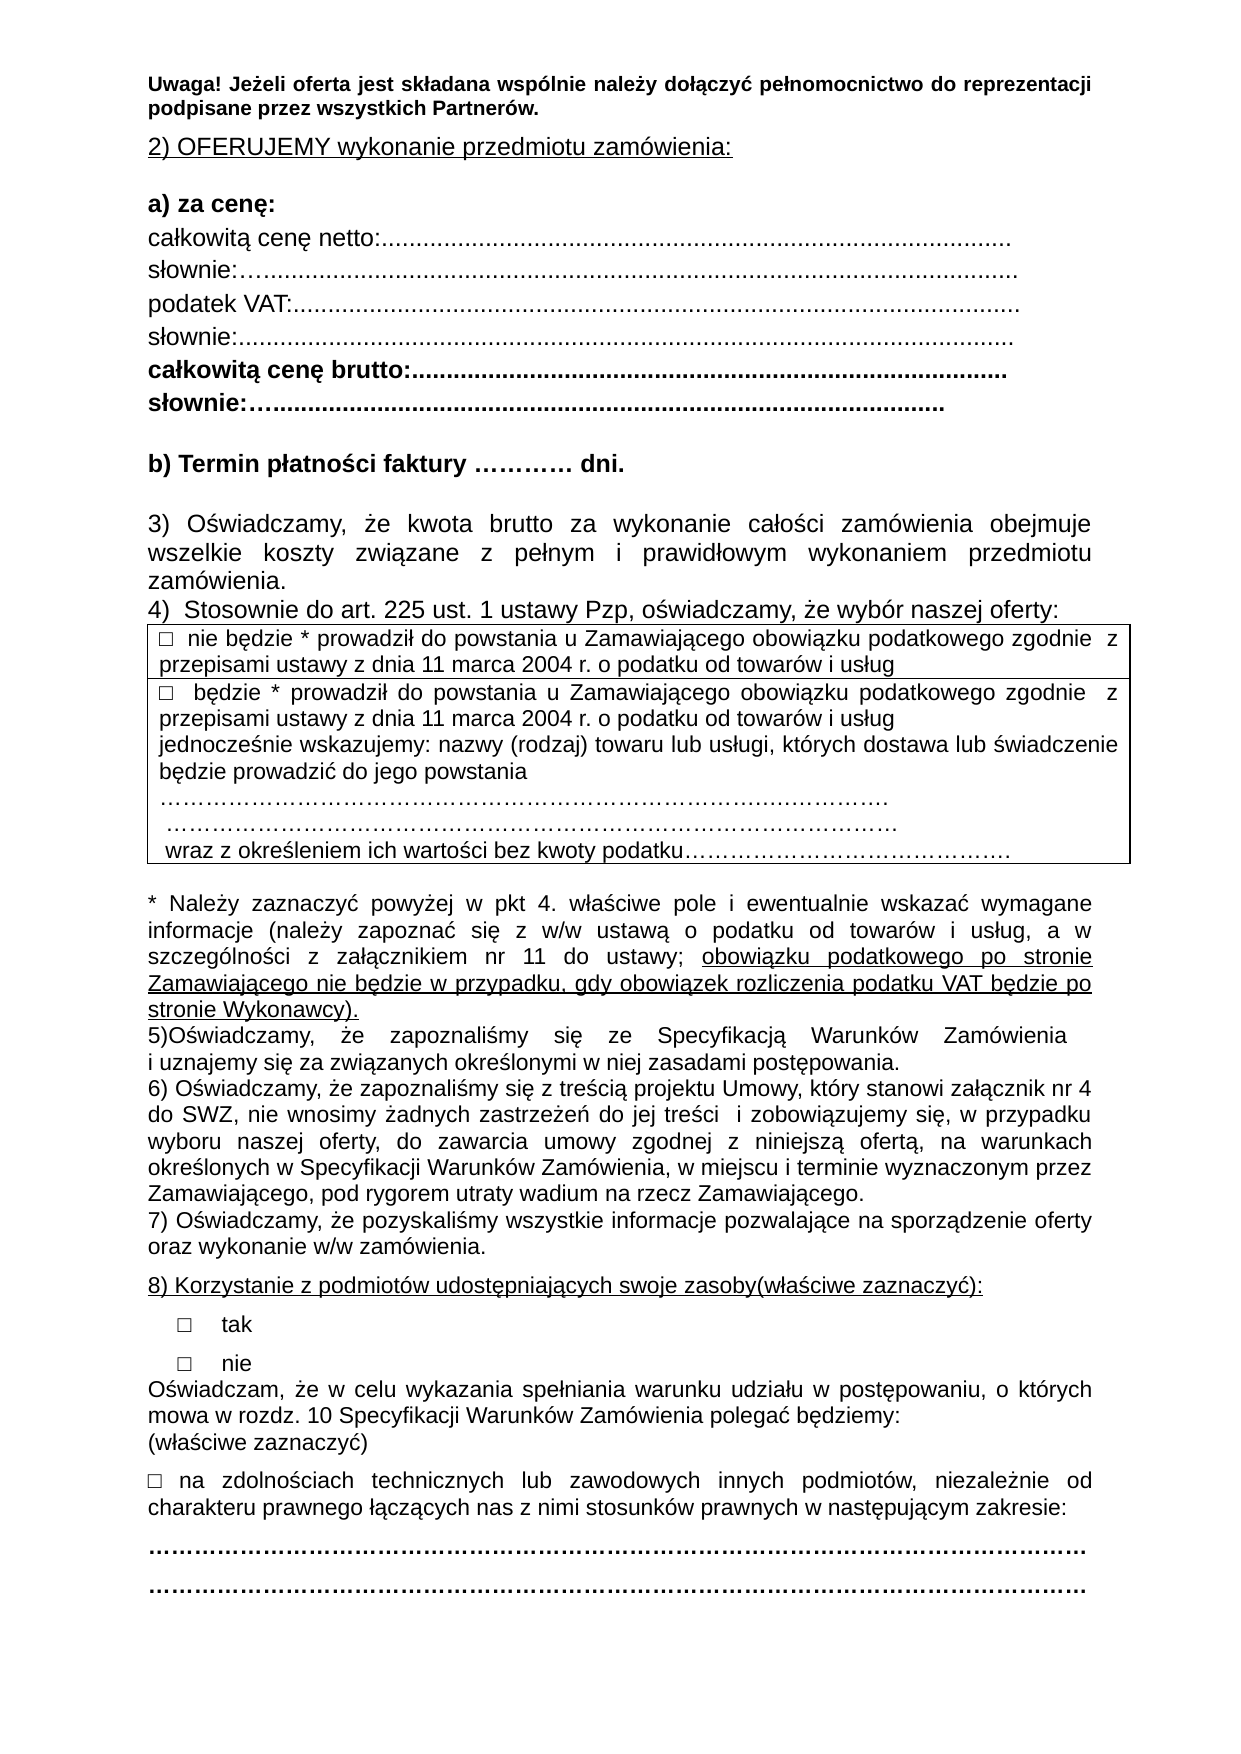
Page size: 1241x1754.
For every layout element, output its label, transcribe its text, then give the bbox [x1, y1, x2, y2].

text słownie:…............................................................................................................. [148, 256, 1093, 284]
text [148, 1572, 1093, 1598]
text 6) Oświadczamy, że zapoznaliśmy się z treścią projektu Umowy, który stanowi załącznik nr 4 do SWZ, nie wnosimy żadnych zastrzeżeń do jej treści i zobowiązujemy się, w przypadku wyboru naszej oferty, do zawarcia umowy zgodnej z niniejszą ofertą, na warunkach określonych w Specyfikacji Warunków Zamówienia, w miejscu i terminie wyznaczonym przez Zamawiającego, pod rygorem utraty wadium na rzecz Zamawiającego. [148, 1075, 1093, 1207]
text słownie:................................................................................................................ [148, 322, 1093, 350]
text b) Termin płatności faktury ………… dni. [148, 449, 1093, 478]
list za cenę: [148, 189, 1093, 218]
text podatek VAT:......................................................................................................... [148, 288, 1093, 317]
text * Należy zaznaczyć powyżej w pkt 4. właściwe pole i ewentualnie wskazać wymagane informacje (należy zapoznać się z w/w ustawą o podatku od towarów i usług, a w szczególności z załącznikiem nr 11 do ustawy; obowiązku podatkowego po stronie Zamawiającego nie będzie w przypadku, gdy obowiązek rozliczenia podatku VAT będzie po stronie Wykonawcy). [148, 890, 1093, 1022]
text 8) Korzystanie z podmiotów udostępniających swoje zasoby(właściwe zaznaczyć): [148, 1272, 1093, 1298]
text 4) Stosownie do art. 225 ust. 1 ustawy Pzp, oświadczamy, że wybór naszej oferty: [148, 595, 1093, 624]
text 7) Oświadczamy, że pozyskaliśmy wszystkie informacje pozwalające na sporządzenie oferty oraz wykonanie w/w zamówienia. [148, 1207, 1093, 1259]
text 5)Oświadczamy, że zapoznaliśmy się ze Specyfikacją Warunków Zamówienia i uznajemy się za związanych określonymi w niej zasadami postępowania. [148, 1022, 1093, 1075]
text Uwaga! Jeżeli oferta jest składana wspólnie należy dołączyć pełnomocnictwo do reprezentacji podpisane przez wszystkich Partnerów. [148, 72, 1093, 119]
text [148, 1533, 1093, 1559]
text □ tak [148, 1311, 1093, 1337]
text □ na zdolnościach technicznych lub zawodowych innych podmiotów, niezależnie od charakteru prawnego łączących nas z nimi stosunków prawnych w następującym zakresie: [148, 1467, 1093, 1520]
table_cell □ będzie * prowadził do powstania u Zamawiającego obowiązku podatkowego zgodnie z przepisami ustawy z dnia 11 marca 2004 r. o podatku od towarów i usług jednocześnie wskazujemy: nazwy (rodzaj) towaru lub usługi, których dostawa lub świadczenie będzie prowadzić do jego powstania …………………………………………………………………….….…………. …………………………………………………………………………………… wraz z określeniem ich wartości bez kwoty podatku……………………………………. [148, 679, 1129, 863]
text □ nie [148, 1349, 1093, 1376]
text całkowitą cenę netto:........................................................................................... [148, 222, 1093, 251]
text 3) Oświadczamy, że kwota brutto za wykonanie całości zamówienia obejmuje wszelkie koszty związane z pełnym i prawidłowym wykonaniem przedmiotu zamówienia. [148, 509, 1093, 595]
text (właściwe zaznaczyć) [148, 1429, 1093, 1455]
text Oświadczam, że w celu wykazania spełniania warunku udziału w postępowaniu, o których mowa w rozdz. 10 Specyfikacji Warunków Zamówienia polegać będziemy: [148, 1376, 1093, 1429]
text słownie:…................................................................................................. [148, 388, 1093, 416]
table_header □ nie będzie * prowadził do powstania u Zamawiającego obowiązku podatkowego zgodnie z przepisami ustawy z dnia 11 marca 2004 r. o podatku od towarów i usług [148, 625, 1129, 677]
text całkowitą cenę brutto:...................................................................................... [148, 354, 1093, 383]
text 2) OFERUJEMY wykonanie przedmiotu zamówienia: [148, 132, 1093, 161]
